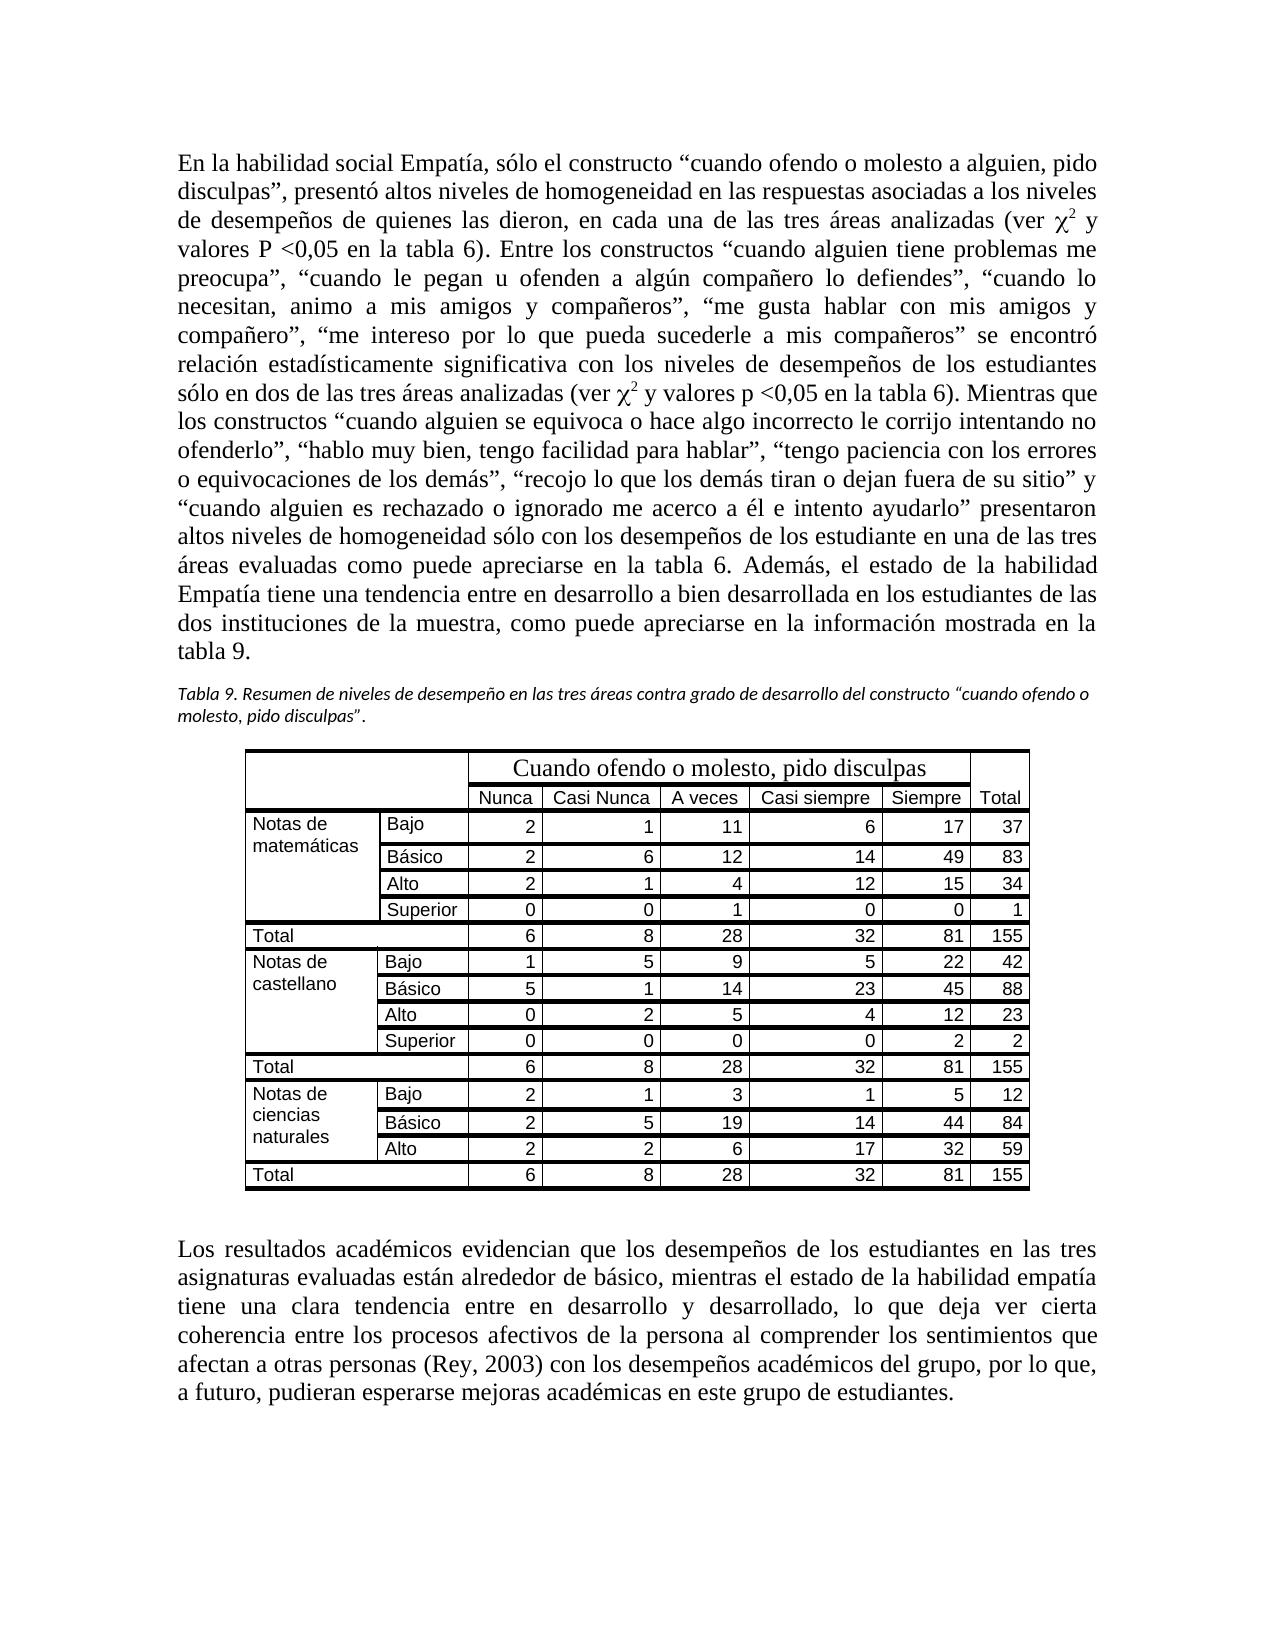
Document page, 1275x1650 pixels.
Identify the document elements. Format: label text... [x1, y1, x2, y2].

table_cell 28 [661, 1164, 749, 1186]
table_cell Bajo [378, 1082, 468, 1107]
table_cell Casi siempre [750, 787, 882, 808]
table_cell 2 [469, 1112, 542, 1133]
table_cell 81 [883, 1164, 970, 1186]
table_cell 2 [469, 1082, 542, 1107]
table_cell 23 [750, 977, 882, 999]
table_cell 1 [543, 872, 660, 894]
table_cell 32 [750, 925, 882, 946]
table_cell Alto [381, 872, 468, 894]
table_cell 14 [750, 846, 882, 868]
table_cell 2 [469, 1138, 542, 1159]
table_cell 8 [543, 1056, 660, 1078]
table_cell 2 [543, 1004, 660, 1025]
table_cell 49 [883, 846, 970, 868]
table_cell 34 [971, 872, 1029, 894]
table_cell Bajo [378, 951, 468, 973]
table_cell 14 [661, 977, 749, 999]
table_cell 83 [971, 846, 1029, 868]
table_cell 6 [469, 1164, 542, 1186]
table_cell 9 [661, 951, 749, 973]
table_cell 8 [543, 925, 660, 946]
table_cell Total [246, 925, 468, 946]
table_cell 0 [469, 899, 542, 920]
table_cell Básico [378, 1112, 468, 1133]
table_cell 3 [661, 1082, 749, 1107]
table_cell Alto [378, 1004, 468, 1025]
table_header Cuando ofendo o molesto, pido disculpas [469, 753, 970, 782]
table_cell 12 [971, 1082, 1029, 1107]
table_cell 6 [543, 846, 660, 868]
table_cell 37 [971, 813, 1029, 841]
text En la habilidad social Empatía, sólo el constructo “cuando ofendo o molesto a alguien, pido disculpas”, presentó altos niveles de homogeneidad en las respuestas asociadas a los niveles de desempeños de quienes las dieron, en cada una de las tres áreas analizadas (ver 2 y valores P <0,05 en la tabla 6). Entre los constructos “cuando alguien tiene problemas me preocupa”, “cuando le pegan u ofenden a algún compañero lo defiendes”, “cuando lo necesitan, animo a mis amigos y compañeros”, “me gusta hablar con mis amigos y compañero”, “me intereso por lo que pueda sucederle a mis compañeros” se encontró relación estadísticamente significativa con los niveles de desempeños de los estudiantes sólo en dos de las tres áreas analizadas (ver 2 y valores p <0,05 en la tabla 6). Mientras que los constructos “cuando alguien se equivoca o hace algo incorrecto le corrijo intentando no ofenderlo”, “hablo muy bien, tengo facilidad para hablar”, “tengo paciencia con los errores o equivocaciones de los demás”, “recojo lo que los demás tiran o dejan fuera de su sitio” y “cuando alguien es rechazado o ignorado me acerco a él e intento ayudarlo” presentaron altos niveles de homogeneidad sólo con los desempeños de los estudiante en una de las tres áreas evaluadas como puede apreciarse en la tabla 6. Además, el estado de la habilidad Empatía tiene una tendencia entre en desarrollo a bien desarrollada en los estudiantes de las dos instituciones de la muestra, como puede apreciarse en la información mostrada en la tabla 9. [177, 148, 1098, 665]
table_cell 32 [750, 1164, 882, 1186]
table_cell 12 [661, 846, 749, 868]
table_header [246, 753, 468, 808]
table_cell Total [246, 1056, 468, 1078]
table_cell 12 [750, 872, 882, 894]
table_cell Alto [378, 1138, 468, 1159]
table_cell 23 [971, 1004, 1029, 1025]
table_cell 22 [883, 951, 970, 973]
table_cell 1 [750, 1082, 882, 1107]
table_cell Notas de matemáticas [246, 813, 379, 920]
table_cell Básico [381, 846, 468, 868]
table_cell 11 [661, 813, 749, 841]
table_cell 2 [469, 872, 542, 894]
table_cell 6 [469, 925, 542, 946]
table_cell 0 [750, 899, 882, 920]
table_cell 1 [543, 813, 660, 841]
table_cell 81 [883, 925, 970, 946]
text Tabla 9. Resumen de niveles de desempeño en las tres áreas contra grado de desarrollo del constructo “cuando ofendo o molesto, pido disculpas”. [177, 682, 1098, 728]
table_cell 59 [971, 1138, 1029, 1159]
table_cell 81 [883, 1056, 970, 1078]
table_cell 19 [661, 1112, 749, 1133]
table_cell 155 [971, 1056, 1029, 1078]
table_cell 42 [971, 951, 1029, 973]
table_header Total [971, 753, 1029, 808]
table_cell 4 [750, 1004, 882, 1025]
table_cell 0 [543, 899, 660, 920]
table_cell 5 [750, 951, 882, 973]
table_cell 1 [543, 1082, 660, 1107]
table_cell 0 [469, 1004, 542, 1025]
table_cell 1 [971, 899, 1029, 920]
table_cell 2 [469, 846, 542, 868]
table_cell Total [246, 1164, 468, 1186]
table_cell 0 [883, 899, 970, 920]
table_cell Superior [381, 899, 468, 920]
table_cell 5 [661, 1004, 749, 1025]
table_cell 45 [883, 977, 970, 999]
table_cell 17 [750, 1138, 882, 1159]
table_cell 0 [750, 1030, 882, 1051]
table_cell 0 [543, 1030, 660, 1051]
table_cell Superior [378, 1030, 468, 1051]
table_cell Casi Nunca [543, 787, 660, 808]
table_cell 6 [750, 813, 882, 841]
table_cell 0 [469, 1030, 542, 1051]
table_cell 32 [883, 1138, 970, 1159]
table_cell 5 [543, 951, 660, 973]
table_cell Nunca [469, 787, 542, 808]
table_cell 28 [661, 925, 749, 946]
table_cell 8 [543, 1164, 660, 1186]
table_cell 44 [883, 1112, 970, 1133]
table_cell Notas de castellano [246, 951, 377, 1051]
table_cell 32 [750, 1056, 882, 1078]
table_cell 28 [661, 1056, 749, 1078]
table_cell Básico [378, 977, 468, 999]
table_cell 2 [469, 813, 542, 841]
table_cell 4 [661, 872, 749, 894]
table_cell 1 [469, 951, 542, 973]
text Los resultados académicos evidencian que los desempeños de los estudiantes en las tres asignaturas evaluadas están alrededor de básico, mientras el estado de la habilidad empatía tiene una clara tendencia entre en desarrollo y desarrollado, lo que deja ver cierta coherencia entre los procesos afectivos de la persona al comprender los sentimientos que afectan a otras personas (Rey, 2003) con los desempeños académicos del grupo, por lo que, a futuro, pudieran esperarse mejoras académicas en este grupo de estudiantes. [177, 1234, 1098, 1406]
table_cell 2 [543, 1138, 660, 1159]
table_cell 6 [661, 1138, 749, 1159]
table_cell 2 [971, 1030, 1029, 1051]
table_cell 1 [661, 899, 749, 920]
table_cell 2 [883, 1030, 970, 1051]
table_cell Notas de ciencias naturales [246, 1082, 377, 1159]
table_cell 14 [750, 1112, 882, 1133]
table_cell 0 [661, 1030, 749, 1051]
table_cell 88 [971, 977, 1029, 999]
table_cell 84 [971, 1112, 1029, 1133]
table_cell 5 [883, 1082, 970, 1107]
table_cell 1 [543, 977, 660, 999]
table_cell 155 [971, 925, 1029, 946]
table_cell Bajo [381, 813, 468, 841]
table_cell 17 [883, 813, 970, 841]
table_cell A veces [661, 787, 749, 808]
table_cell 5 [469, 977, 542, 999]
table_cell 12 [883, 1004, 970, 1025]
table_cell 15 [883, 872, 970, 894]
table_cell Siempre [883, 787, 970, 808]
table_cell 5 [543, 1112, 660, 1133]
table_cell 155 [971, 1164, 1029, 1186]
table_cell 6 [469, 1056, 542, 1078]
